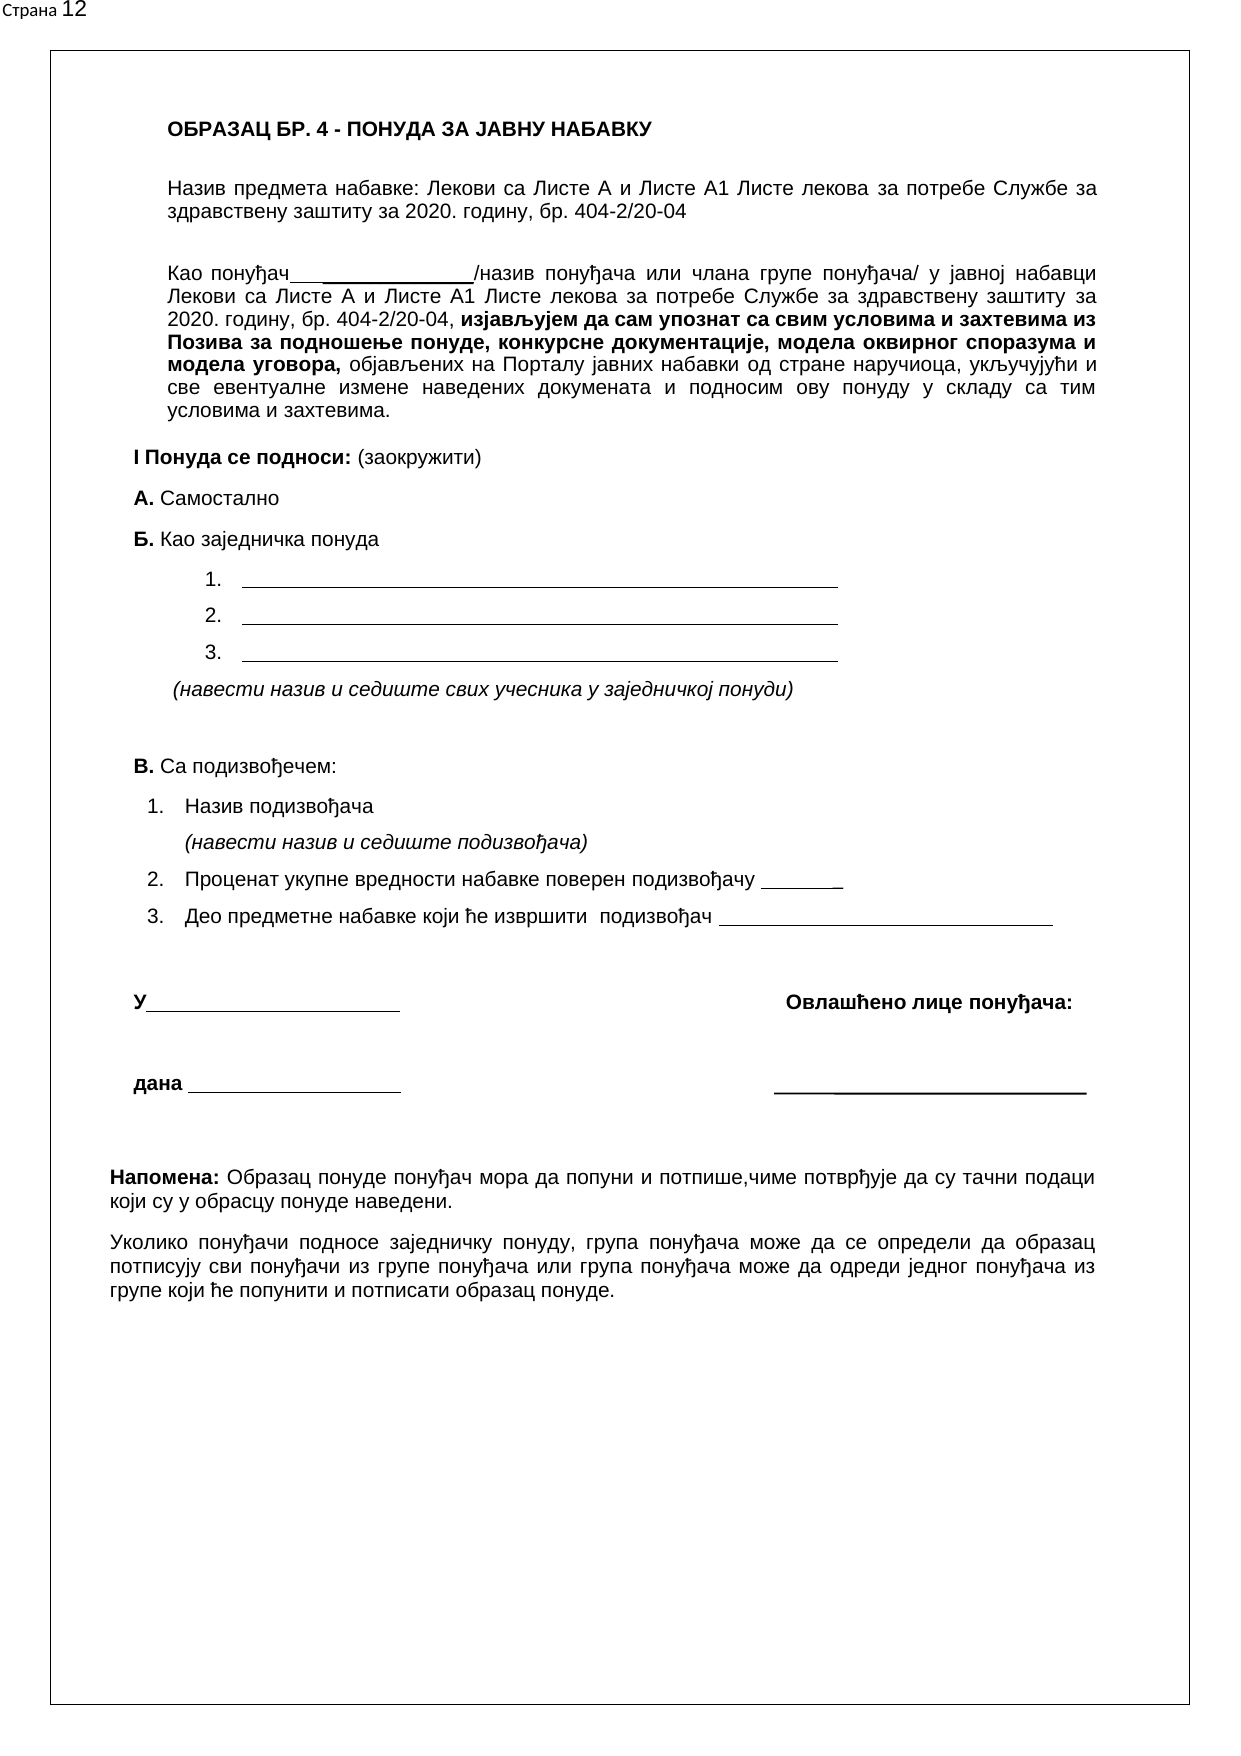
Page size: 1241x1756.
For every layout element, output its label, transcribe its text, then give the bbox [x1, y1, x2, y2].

text I Понуда се подноси: (заокружити) [133, 445, 1117, 469]
text Б. Као заједничка понуда [133, 526, 1117, 550]
text дана [133, 1071, 1117, 1095]
list Проценат укупне вредности набавке поверен подизвођачу _ [147, 867, 1117, 891]
text 1. [204, 566, 1117, 590]
text Назив предмета набавке: Лекови са Листе А и Листе А1 Листе лекова за потребе Службе за здравствену заштиту за 2020. годину, бр. 404-2/20-04 [167, 177, 1097, 223]
subtitle У Овлашћено лице понуђача: [133, 989, 1117, 1013]
text 2. [204, 603, 1117, 627]
text Напомена: Образац понуде понуђач мора да попуни и потпише,чиме потврђује да су тачни подаци који су у обрасцу понуде наведени. [109, 1165, 1097, 1213]
text 3. [204, 640, 1117, 664]
text (навести назив и седиште свих учесника у заједничкој понуди) [173, 676, 1117, 700]
list Део предметне набавке који ће извршити подизвођач [147, 904, 1117, 928]
list Назив подизвођача [147, 794, 1117, 818]
text Као понуђач _____________/назив понуђача или члана групе понуђача/ у јавној набавци Лекови са Листе А и Листе А1 Листе лекова за потребе Службе за здравствену заштиту за 2020. годину, бр. 404-2/20-04, изјављујем да сам упознат са свим условима и захтевима из Позива за подношење понуде, конкурсне документације, модела оквирног споразума и модела уговора, објављених на Порталу јавних набавки од стране наручиоца, укључујући и све евентуалне измене наведених докумената и подносим ову понуду у складу са тим условима и захтевима. [167, 262, 1097, 422]
text (навести назив и седиште подизвођача) [184, 830, 1117, 854]
text А. Самостално [133, 486, 1117, 510]
text В. Са подизвођечем: [133, 754, 1117, 778]
text Уколико понуђачи подносе заједничку понуду, група понуђача може да се определи да образац потписују сви понуђачи из групе понуђача или група понуђача може да одреди једног понуђача из групе који ће попунити и потписати образац понуде. [109, 1230, 1097, 1302]
subtitle ОБРАЗАЦ БР. 4 - ПОНУДА ЗА ЈАВНУ НАБАВКУ [167, 117, 1117, 141]
